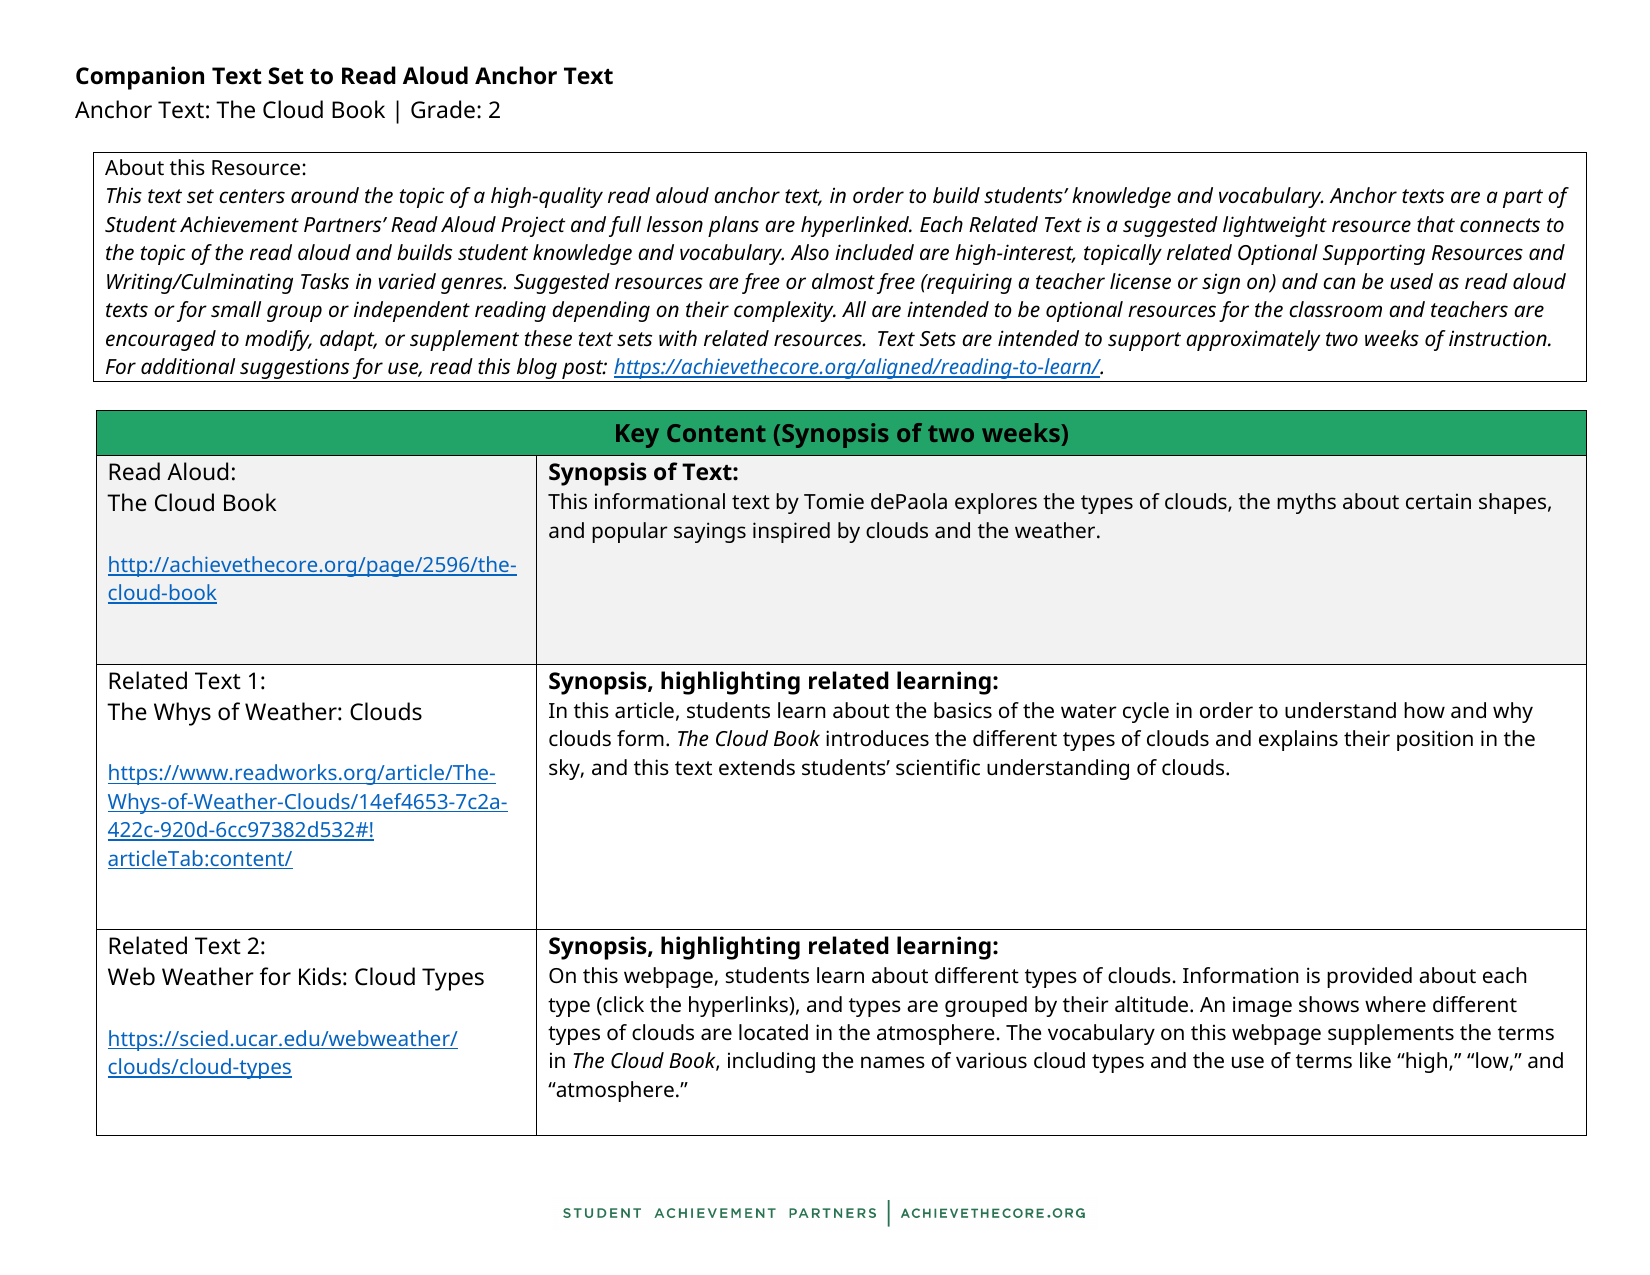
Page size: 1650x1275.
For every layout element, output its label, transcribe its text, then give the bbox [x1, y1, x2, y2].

picture [551, 1196, 1099, 1230]
table_cell Related Text 2: Web Weather for Kids: Cloud Types https://scied.ucar.edu/webweather/clouds/cloud-types [97, 930, 536, 1135]
table_cell Read Aloud: The Cloud Book http://achievethecore.org/page/2596/the-cloud-book [97, 456, 536, 664]
table_header Key Content (Synopsis of two weeks) [97, 411, 1586, 455]
table_header About this Resource: This text set centers around the topic of a high-quality read aloud anchor text, in order to build students’ knowledge and vocabulary. Anchor texts are a part of Student Achievement Partners’ Read Aloud Project and full lesson plans are hyperlinked. Each Related Text is a suggested lightweight resource that connects to the topic of the read aloud and builds student knowledge and vocabulary. Also included are high-interest, topically related Optional Supporting Resources and Writing/Culminating Tasks in varied genres. Suggested resources are free or almost free (requiring a teacher license or sign on) and can be used as read aloud texts or for small group or independent reading depending on their complexity. All are intended to be optional resources for the classroom and teachers are encouraged to modify, adapt, or supplement these text sets with related resources. Text Sets are intended to support approximately two weeks of instruction. For additional suggestions for use, read this blog post: https://achievethecore.org/aligned/reading-to-learn/. [94, 153, 1586, 381]
table_cell Synopsis of Text: This informational text by Tomie dePaola explores the types of clouds, the myths about certain shapes, and popular sayings inspired by clouds and the weather. [537, 456, 1586, 664]
table_cell Synopsis, highlighting related learning: On this webpage, students learn about different types of clouds. Information is provided about each type (click the hyperlinks), and types are grouped by their altitude. An image shows where different types of clouds are located in the atmosphere. The vocabulary on this webpage supplements the terms in The Cloud Book, including the names of various cloud types and the use of terms like “high,” “low,” and “atmosphere.” [537, 930, 1586, 1135]
table_cell Synopsis, highlighting related learning: In this article, students learn about the basics of the water cycle in order to understand how and why clouds form. The Cloud Book introduces the different types of clouds and explains their position in the sky, and this text extends students’ scientific understanding of clouds. [537, 665, 1586, 929]
table_cell Related Text 1: The Whys of Weather: Clouds https://www.readworks.org/article/The-Whys-of-Weather-Clouds/14ef4653-7c2a-422c-920d-6cc97382d532#!articleTab:content/ [97, 665, 536, 929]
